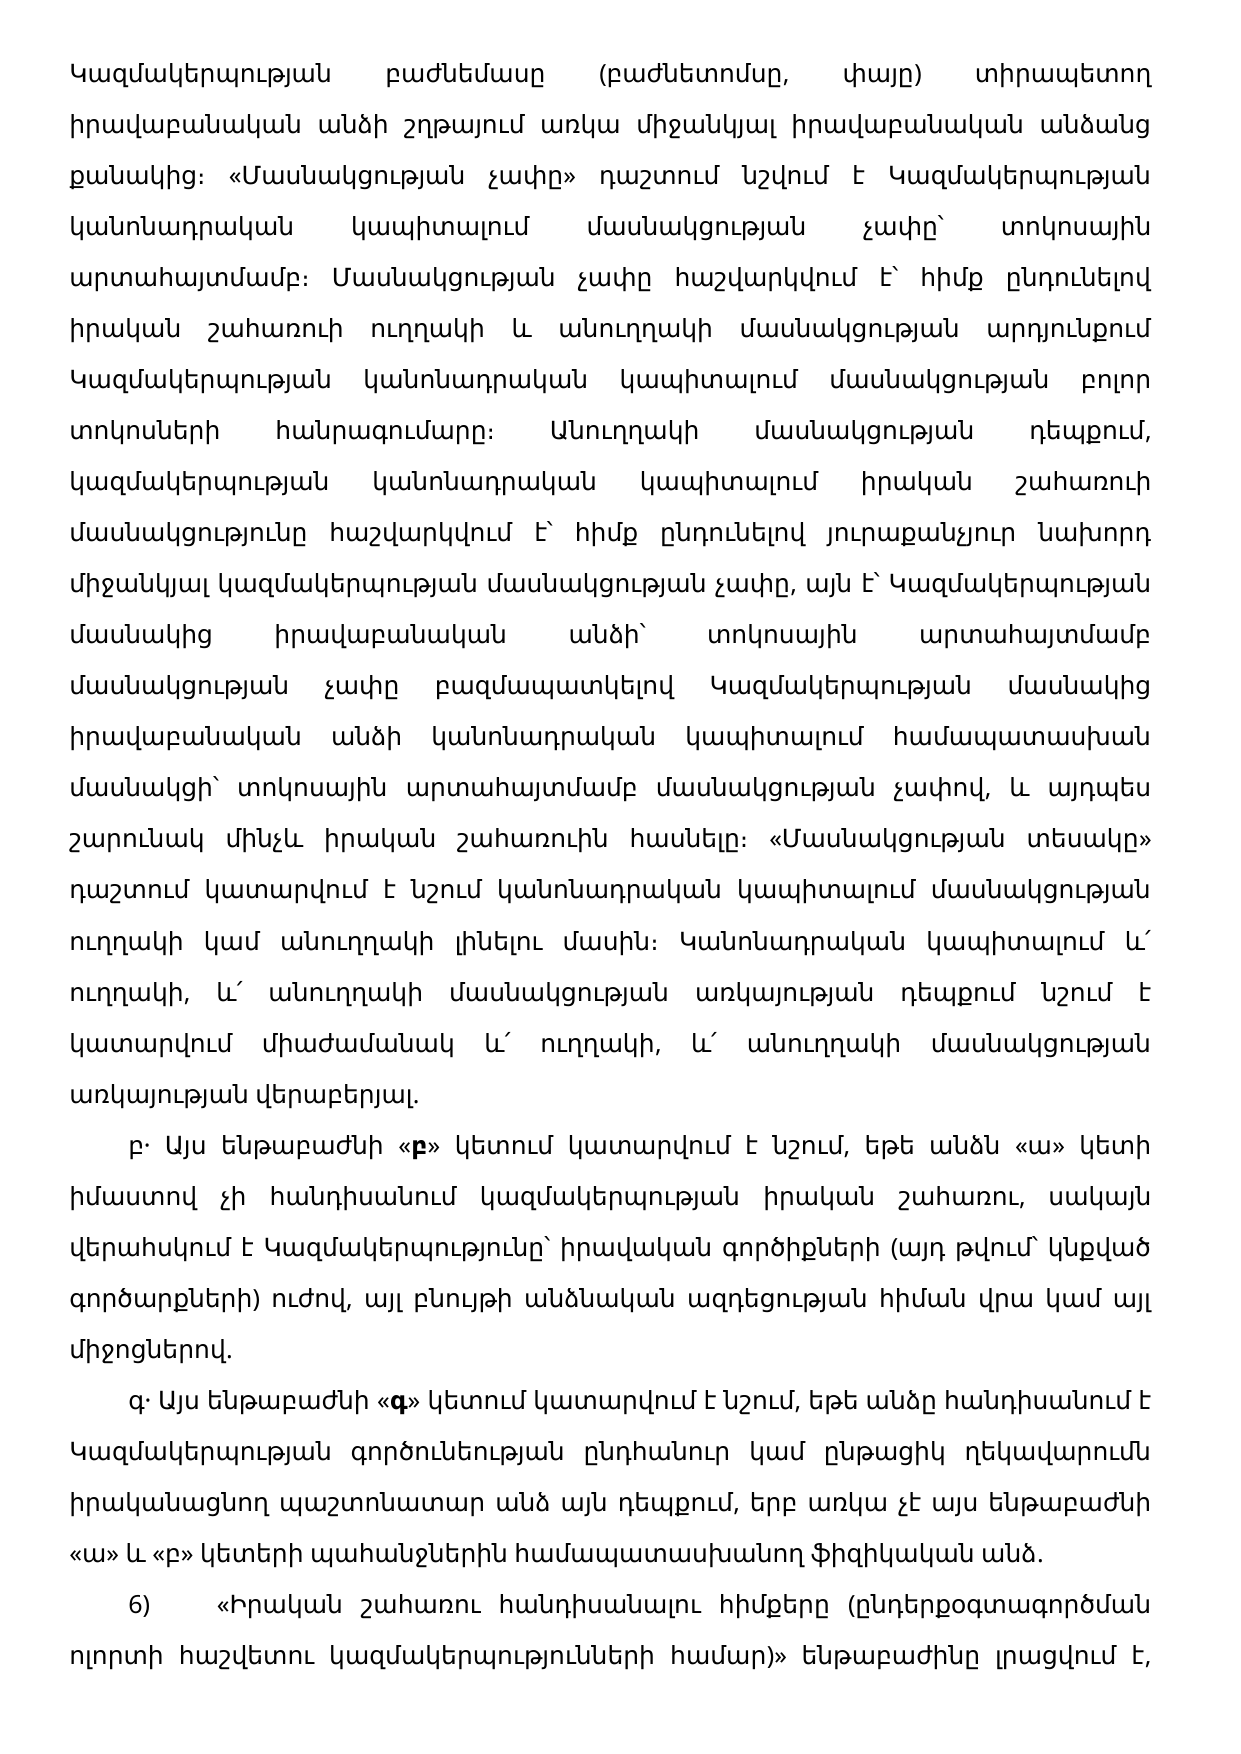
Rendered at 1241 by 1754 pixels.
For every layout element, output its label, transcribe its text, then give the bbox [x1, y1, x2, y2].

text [69, 56, 1152, 1110]
text բ․ Այս ենթաբաժնի «բ» կետում կատարվում է նշում, եթե անձն «ա» կետի իմաստով չի հանդիսանում կազմակերպության իրական շահառու, սակայն վերահսկում է Կազմակերպությունը՝ իրավական գործիքների (այդ թվում՝ կնքված գործարքների) ուժով, այլ բնույթի անձնական ազդեցության հիման վրա կամ այլ միջոցներով. [69, 1127, 1152, 1366]
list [69, 1587, 1152, 1672]
text գ․ Այս ենթաբաժնի «գ» կետում կատարվում է նշում, եթե անձը հանդիսանում է Կազմակերպության գործունեության ընդհանուր կամ ընթացիկ ղեկավարումն իրականացնող պաշտոնատար անձ այն դեպքում, երբ առկա չէ այս ենթաբաժնի «ա» և «բ» կետերի պահանջներին համապատասխանող ֆիզիկական անձ. [69, 1383, 1152, 1570]
